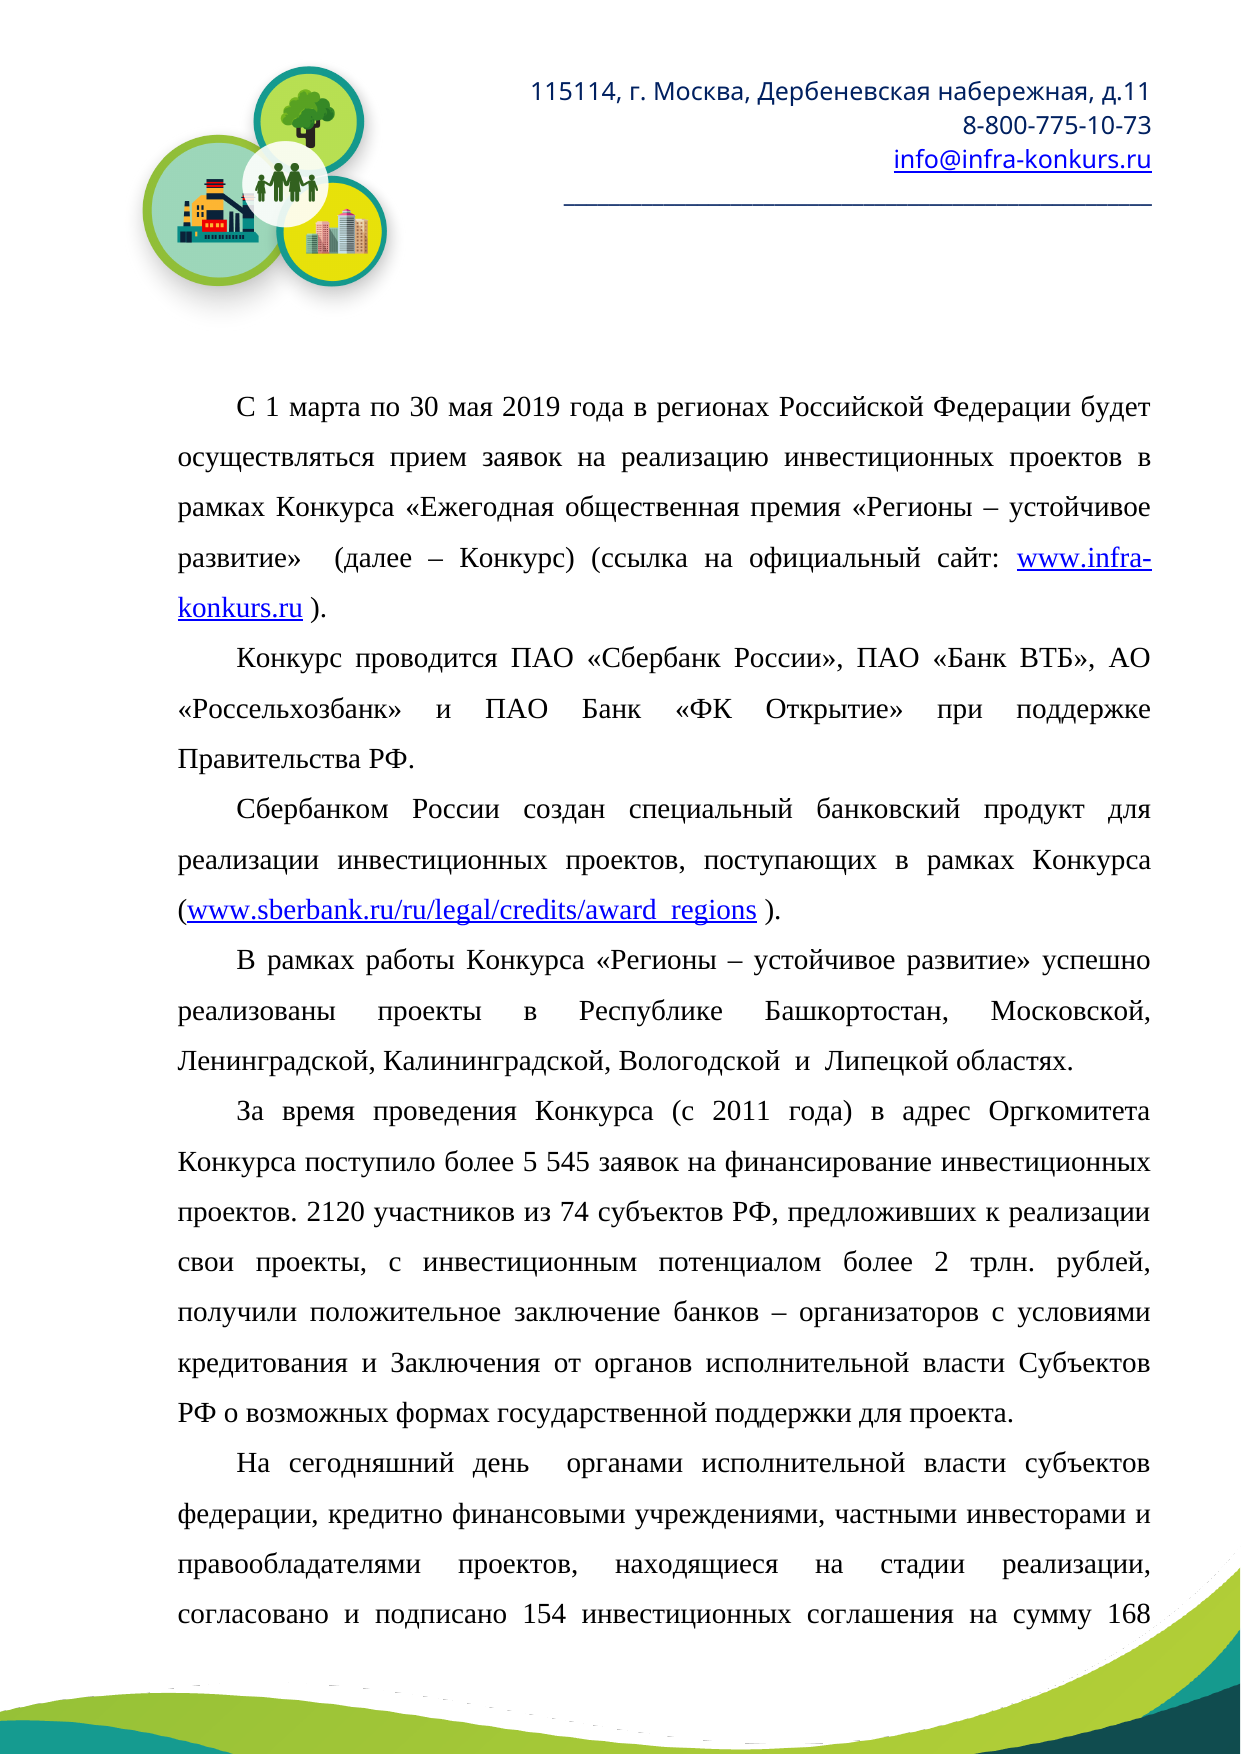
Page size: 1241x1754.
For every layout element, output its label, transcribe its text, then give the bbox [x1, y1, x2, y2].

text Сбербанком России создан специальный банковский продукт для реализации инвестиционных проектов, поступающих в рамках Конкурса (www.sberbank.ru/ru/legal/credits/award_regions ). [177, 791, 1152, 926]
text В рамках работы Конкурса «Регионы – устойчивое развитие» успешно реализованы проекты в Республике Башкортостан, Московской, Ленинградской, Калининградской, Вологодской и Липецкой областях. [177, 942, 1152, 1077]
picture [125, 25, 411, 331]
text За время проведения Конкурса (с 2011 года) в адрес Оргкомитета Конкурса поступило более 5 545 заявок на финансирование инвестиционных проектов. 2120 участников из 74 субъектов РФ, предложивших к реализации свои проекты, с инвестиционным потенциалом более 2 трлн. рублей, получили положительное заключение банков – организаторов с условиями кредитования и Заключения от органов исполнительной власти Субъектов РФ о возможных формах государственной поддержки для проекта. [177, 1093, 1152, 1429]
picture [0, 1502, 1241, 1754]
text Конкурс проводится ПАО «Сбербанк России», ПАО «Банк ВТБ», АО «Россельхозбанк» и ПАО Банк «ФК Открытие» при поддержке Правительства РФ. [177, 641, 1152, 775]
text С 1 марта по 30 мая 2019 года в регионах Российской Федерации будет осуществляться прием заявок на реализацию инвестиционных проектов в рамках Конкурса «Ежегодная общественная премия «Регионы – устойчивое развитие» (далее – Конкурс) (ссылка на официальный сайт: www.infra-konkurs.ru ). [177, 389, 1152, 624]
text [177, 1446, 1152, 1630]
